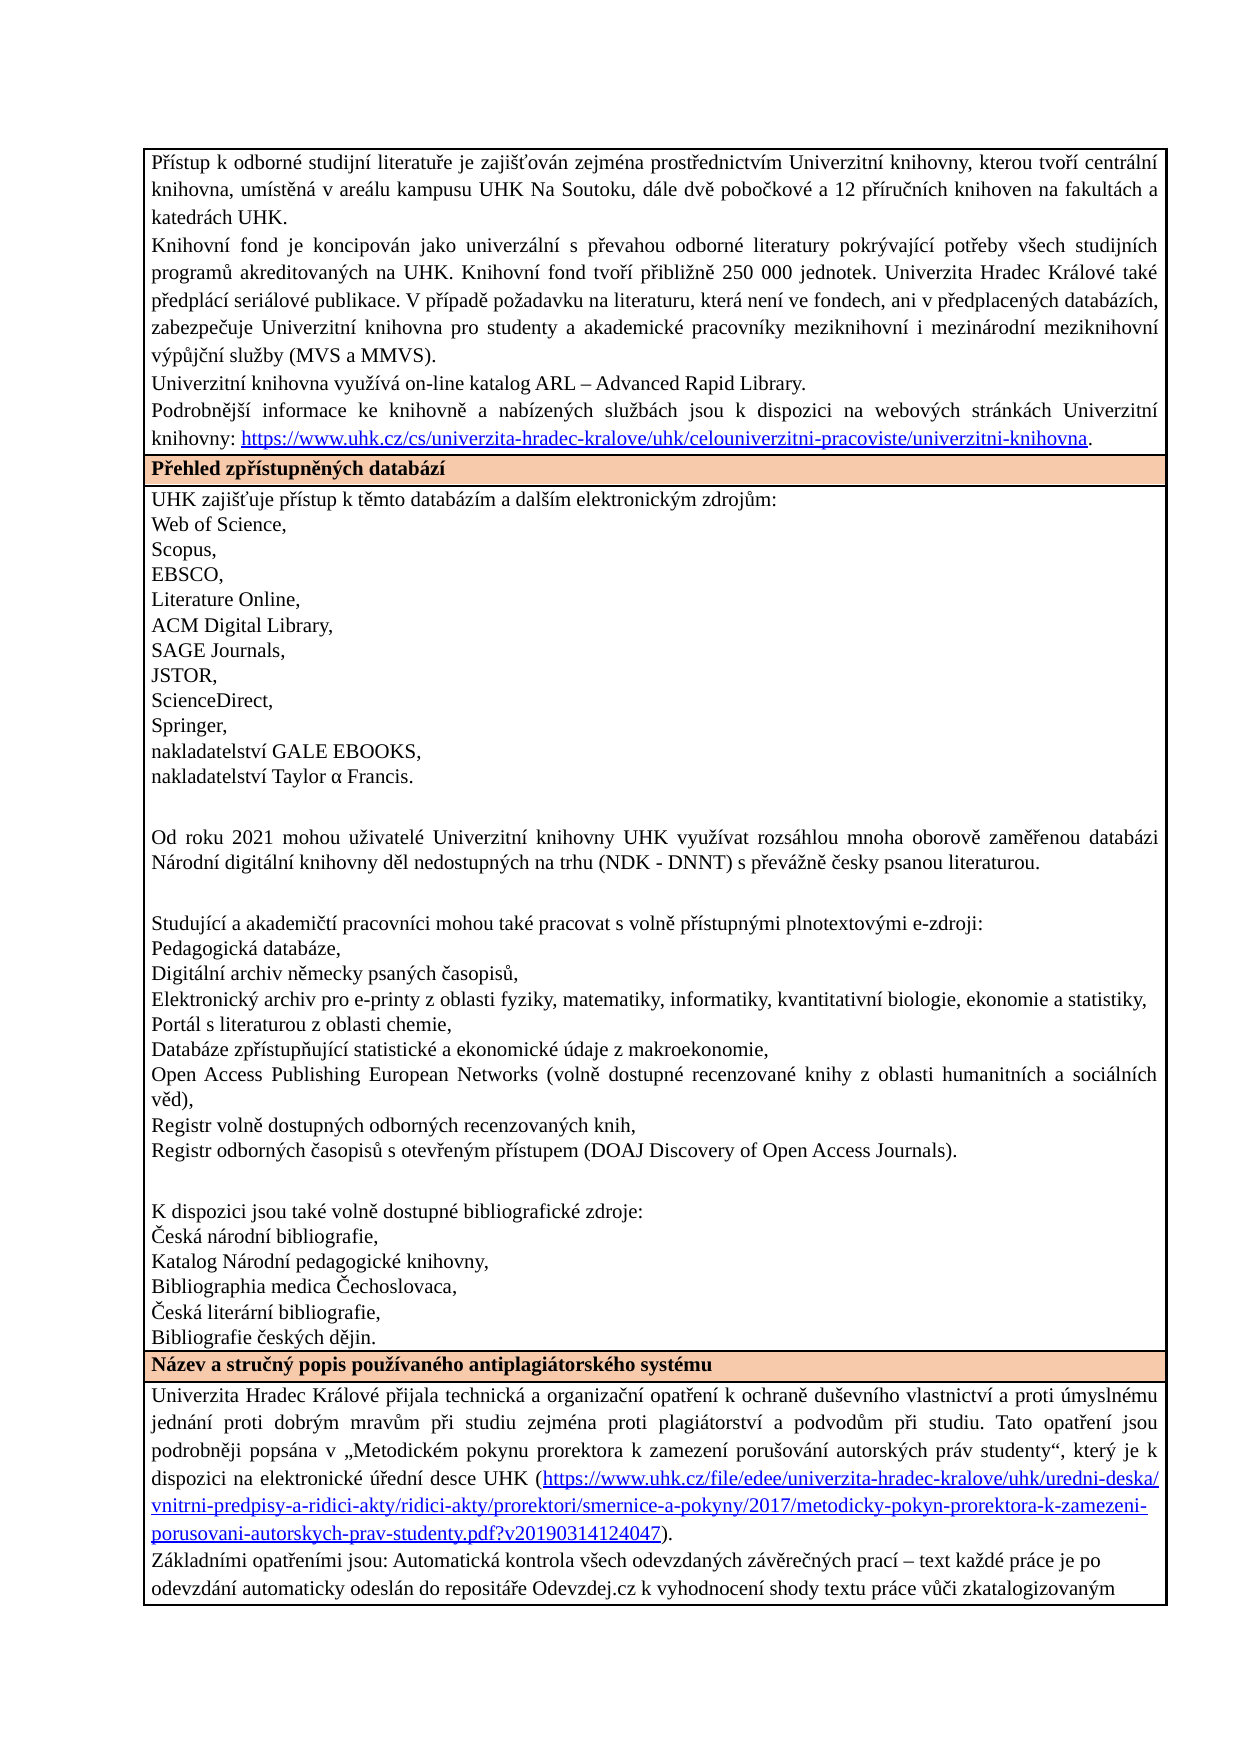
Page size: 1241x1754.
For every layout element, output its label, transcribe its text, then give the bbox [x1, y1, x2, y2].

table_cell UHK zajišťuje přístup k těmto databázím a dalším elektronickým zdrojům: Web of Science, Scopus, EBSCO, Literature Online, ACM Digital Library, SAGE Journals, JSTOR, ScienceDirect, Springer, nakladatelství GALE EBOOKS, nakladatelství Taylor α Francis. Od roku 2021 mohou uživatelé Univerzitní knihovny UHK využívat rozsáhlou mnoha oborově zaměřenou databázi Národní digitální knihovny děl nedostupných na trhu (NDK - DNNT) s převážně česky psanou literaturou. Studující a akademičtí pracovníci mohou také pracovat s volně přístupnými plnotextovými e-zdroji: Pedagogická databáze, Digitální archiv německy psaných časopisů, Elektronický archiv pro e-printy z oblasti fyziky, matematiky, informatiky, kvantitativní biologie, ekonomie a statistiky, Portál s literaturou z oblasti chemie, Databáze zpřístupňující statistické a ekonomické údaje z makroekonomie, Open Access Publishing European Networks (volně dostupné recenzované knihy z oblasti humanitních a sociálních věd), Registr volně dostupných odborných recenzovaných knih, Registr odborných časopisů s otevřeným přístupem (DOAJ Discovery of Open Access Journals). K dispozici jsou také volně dostupné bibliografické zdroje: Česká národní bibliografie, Katalog Národní pedagogické knihovny, Bibliographia medica Čechoslovaca, Česká literární bibliografie, Bibliografie českých dějin. [145, 487, 1165, 1350]
table_cell Přístup k odborné studijní literatuře je zajišťován zejména prostřednictvím Univerzitní knihovny, kterou tvoří centrální knihovna, umístěná v areálu kampusu UHK Na Soutoku, dále dvě pobočkové a 12 příručních knihoven na fakultách a katedrách UHK. Knihovní fond je koncipován jako univerzální s převahou odborné literatury pokrývající potřeby všech studijních programů akreditovaných na UHK. Knihovní fond tvoří přibližně 250 000 jednotek. Univerzita Hradec Králové také předplácí seriálové publikace. V případě požadavku na literaturu, která není ve fondech, ani v předplacených databázích, zabezpečuje Univerzitní knihovna pro studenty a akademické pracovníky meziknihovní i mezinárodní meziknihovní výpůjční služby (MVS a MMVS). Univerzitní knihovna využívá on-line katalog ARL – Advanced Rapid Library. Podrobnější informace ke knihovně a nabízených službách jsou k dispozici na webových stránkách Univerzitní knihovny: https://www.uhk.cz/cs/univerzita-hradec-kralove/uhk/celouniverzitni-pracoviste/univerzitni-knihovna. [145, 150, 1165, 454]
table_cell Přehled zpřístupněných databází [145, 456, 1165, 484]
table_cell Název a stručný popis používaného antiplagiátorského systému [145, 1352, 1165, 1381]
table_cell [145, 1383, 1165, 1604]
